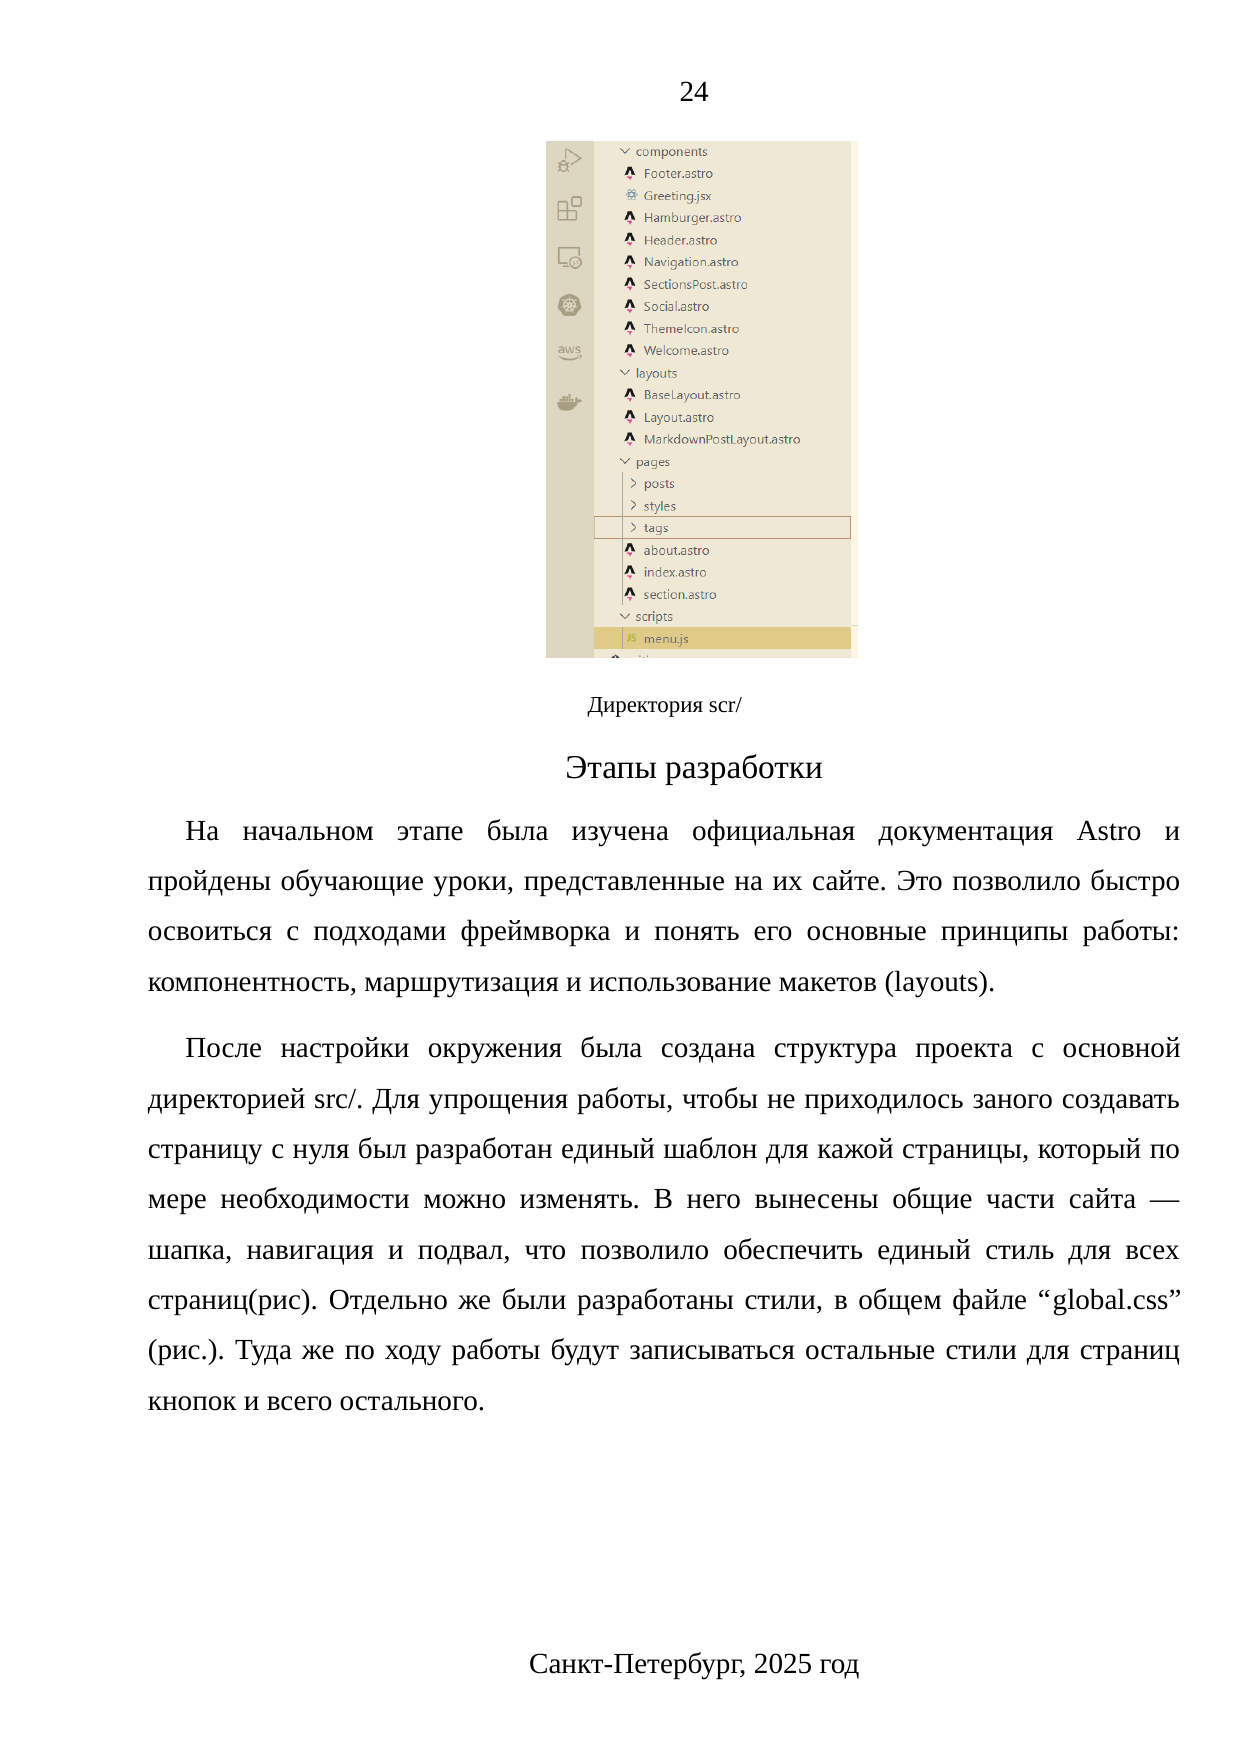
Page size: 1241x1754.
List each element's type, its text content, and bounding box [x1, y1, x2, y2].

text Директория scr/ [148, 691, 1181, 717]
picture [545, 141, 859, 658]
text После настройки окружения была создана структура проекта с основной директорией src/. Для упрощения работы, чтобы не приходилось заного создавать страницу с нуля был разработан единый шаблон для кажой страницы, который по мере необходимости можно изменять. В него вынесены общие части сайта — шапка, навигация и подвал, что позволило обеспечить единый стиль для всех страниц(рис). Отдельно же были разработаны стили, в общем файле “global.css” (рис.). Туда же по ходу работы будут записываться остальные стили для страниц кнопок и всего остального. [148, 1031, 1181, 1416]
text На начальном этапе была изучена официальная документация Astro и пройдены обучающие уроки, представленные на их сайте. Это позволило быстро освоиться с подходами фреймворка и понять его основные принципы работы: компонентность, маршрутизация и использование макетов (layouts). [148, 813, 1181, 997]
subtitle Этапы разработки [148, 747, 1181, 785]
